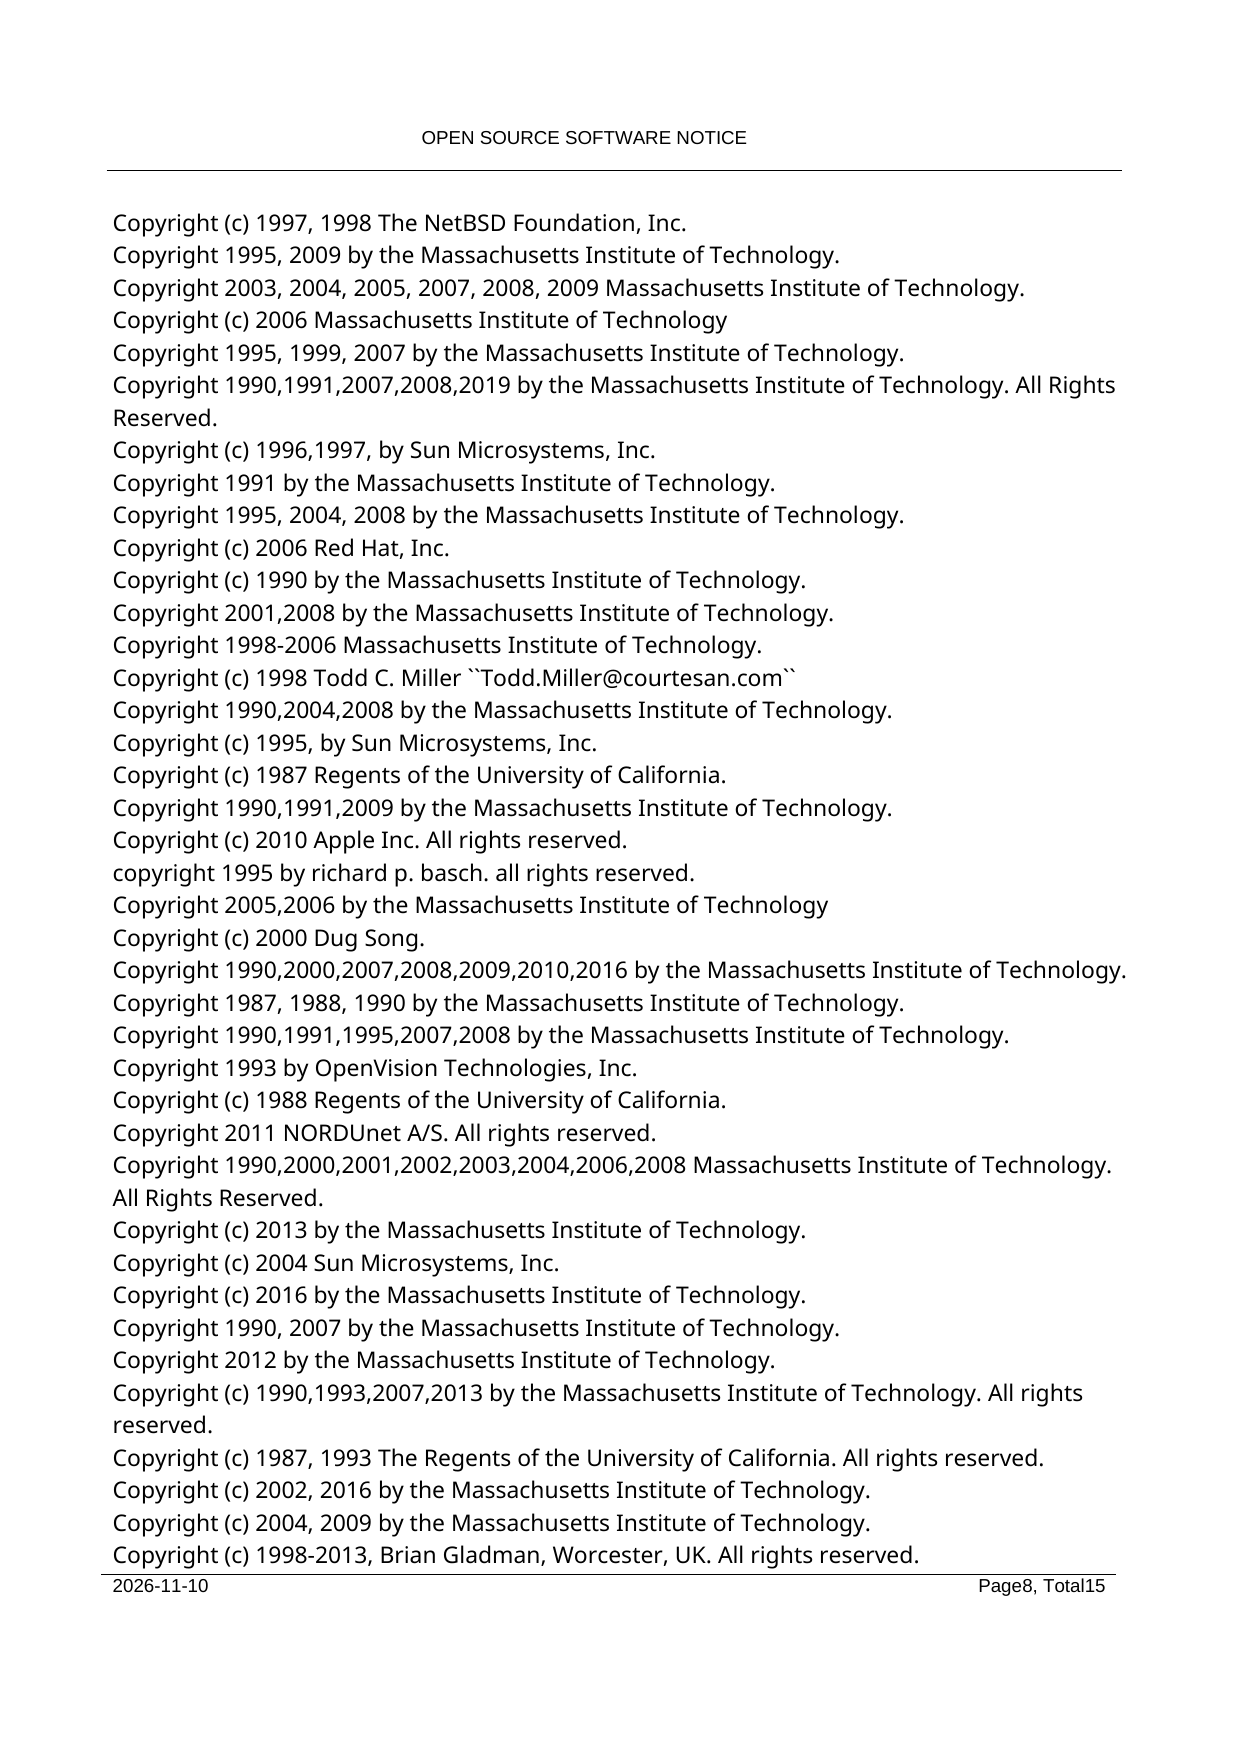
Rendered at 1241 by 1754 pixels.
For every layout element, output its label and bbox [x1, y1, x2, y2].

text [112, 206, 1128, 1571]
